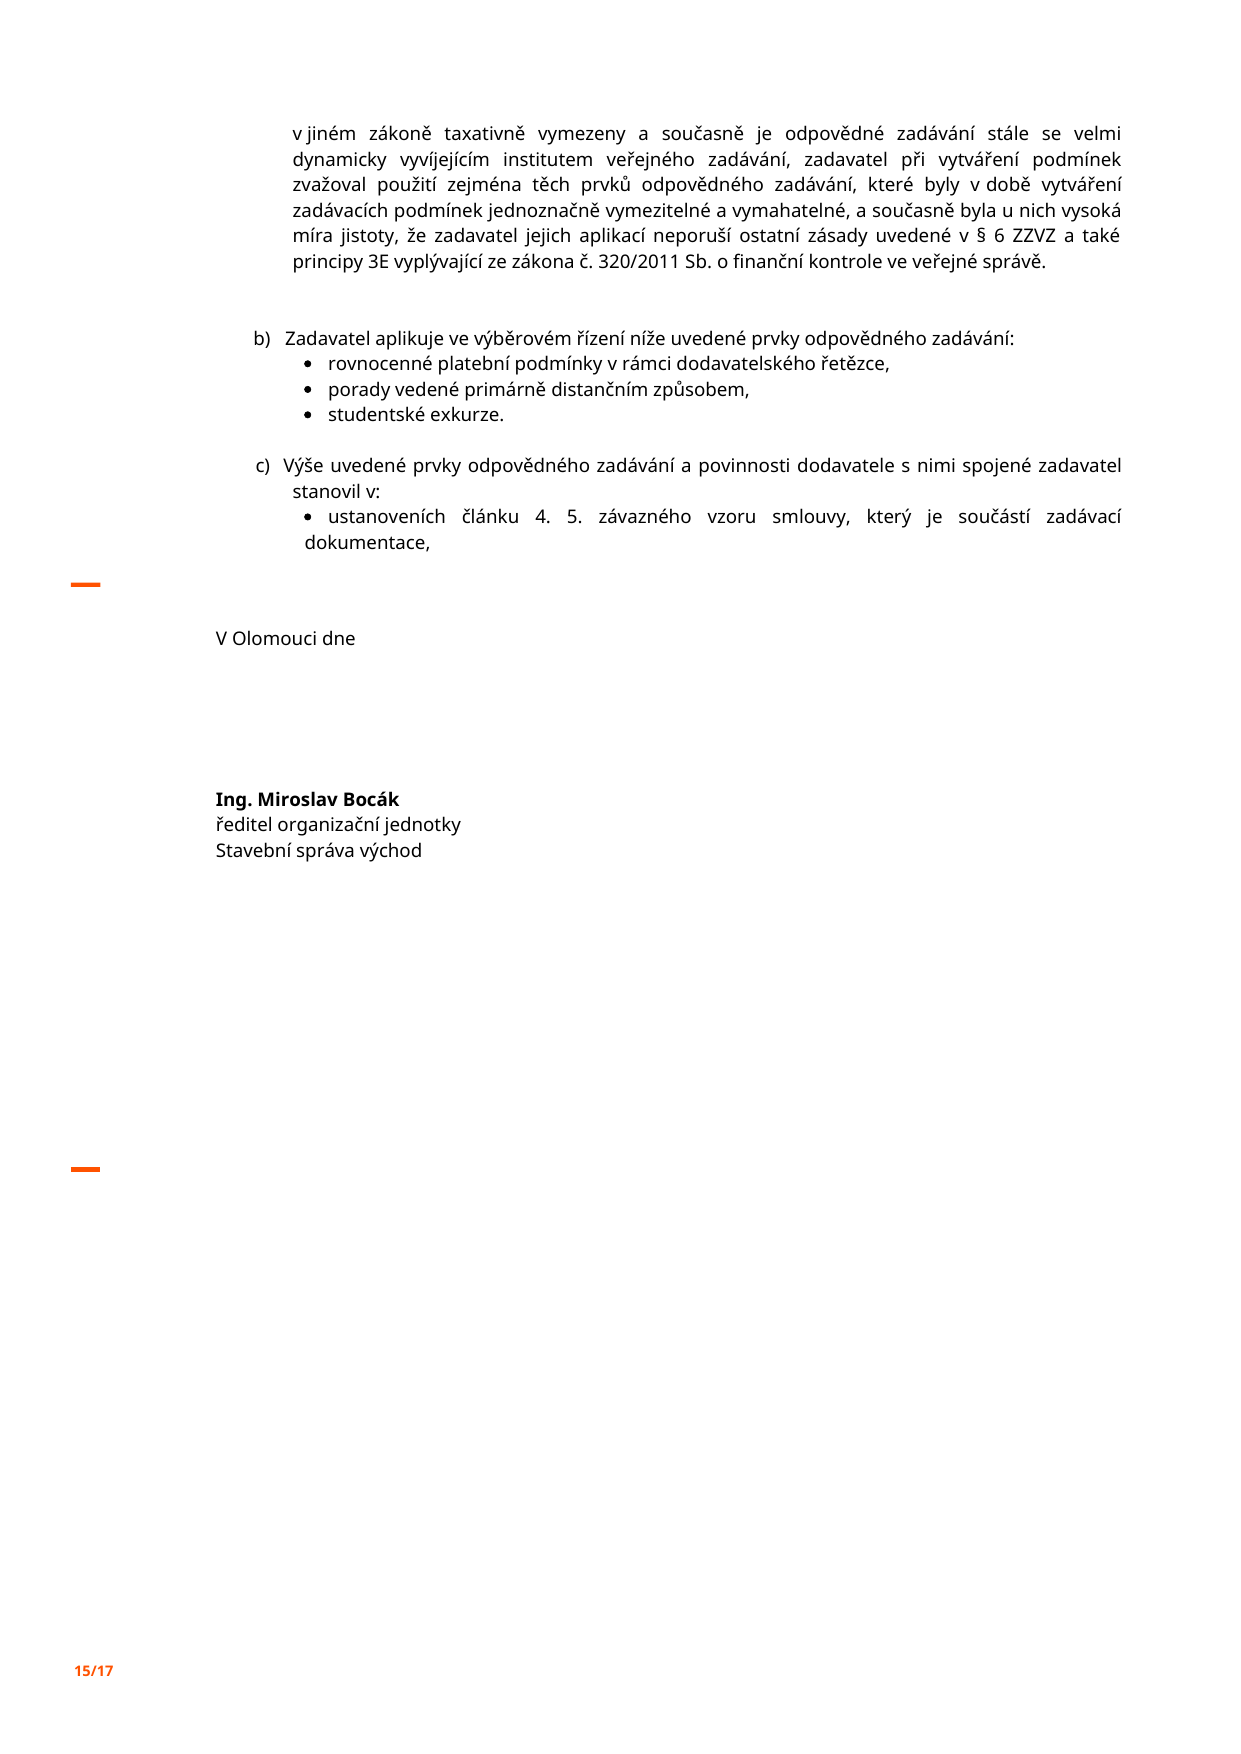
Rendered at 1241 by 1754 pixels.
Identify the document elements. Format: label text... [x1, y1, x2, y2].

text porady vedené primárně distančním způsobem, [304, 376, 1122, 401]
list c) Výše uvedené prvky odpovědného zadávání a povinnosti dodavatele s nimi spojené zadavatel stanovil v: [216, 452, 1122, 503]
text studentské exkurze. [304, 401, 1122, 427]
text Ing. Miroslav Bocák [216, 786, 1122, 812]
list b) Zadavatel aplikuje ve výběrovém řízení níže uvedené prvky odpovědného zadávání: [253, 325, 1122, 350]
text ředitel organizační jednotky [216, 812, 1122, 837]
text Stavební správa východ [216, 837, 1122, 863]
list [253, 121, 1122, 274]
text ustanoveních článku 4. 5. závazného vzoru smlouvy, který je součástí zadávací dokumentace, [304, 503, 1122, 554]
text V Olomouci dne [216, 617, 1122, 651]
text rovnocenné platební podmínky v rámci dodavatelského řetězce, [304, 350, 1122, 376]
